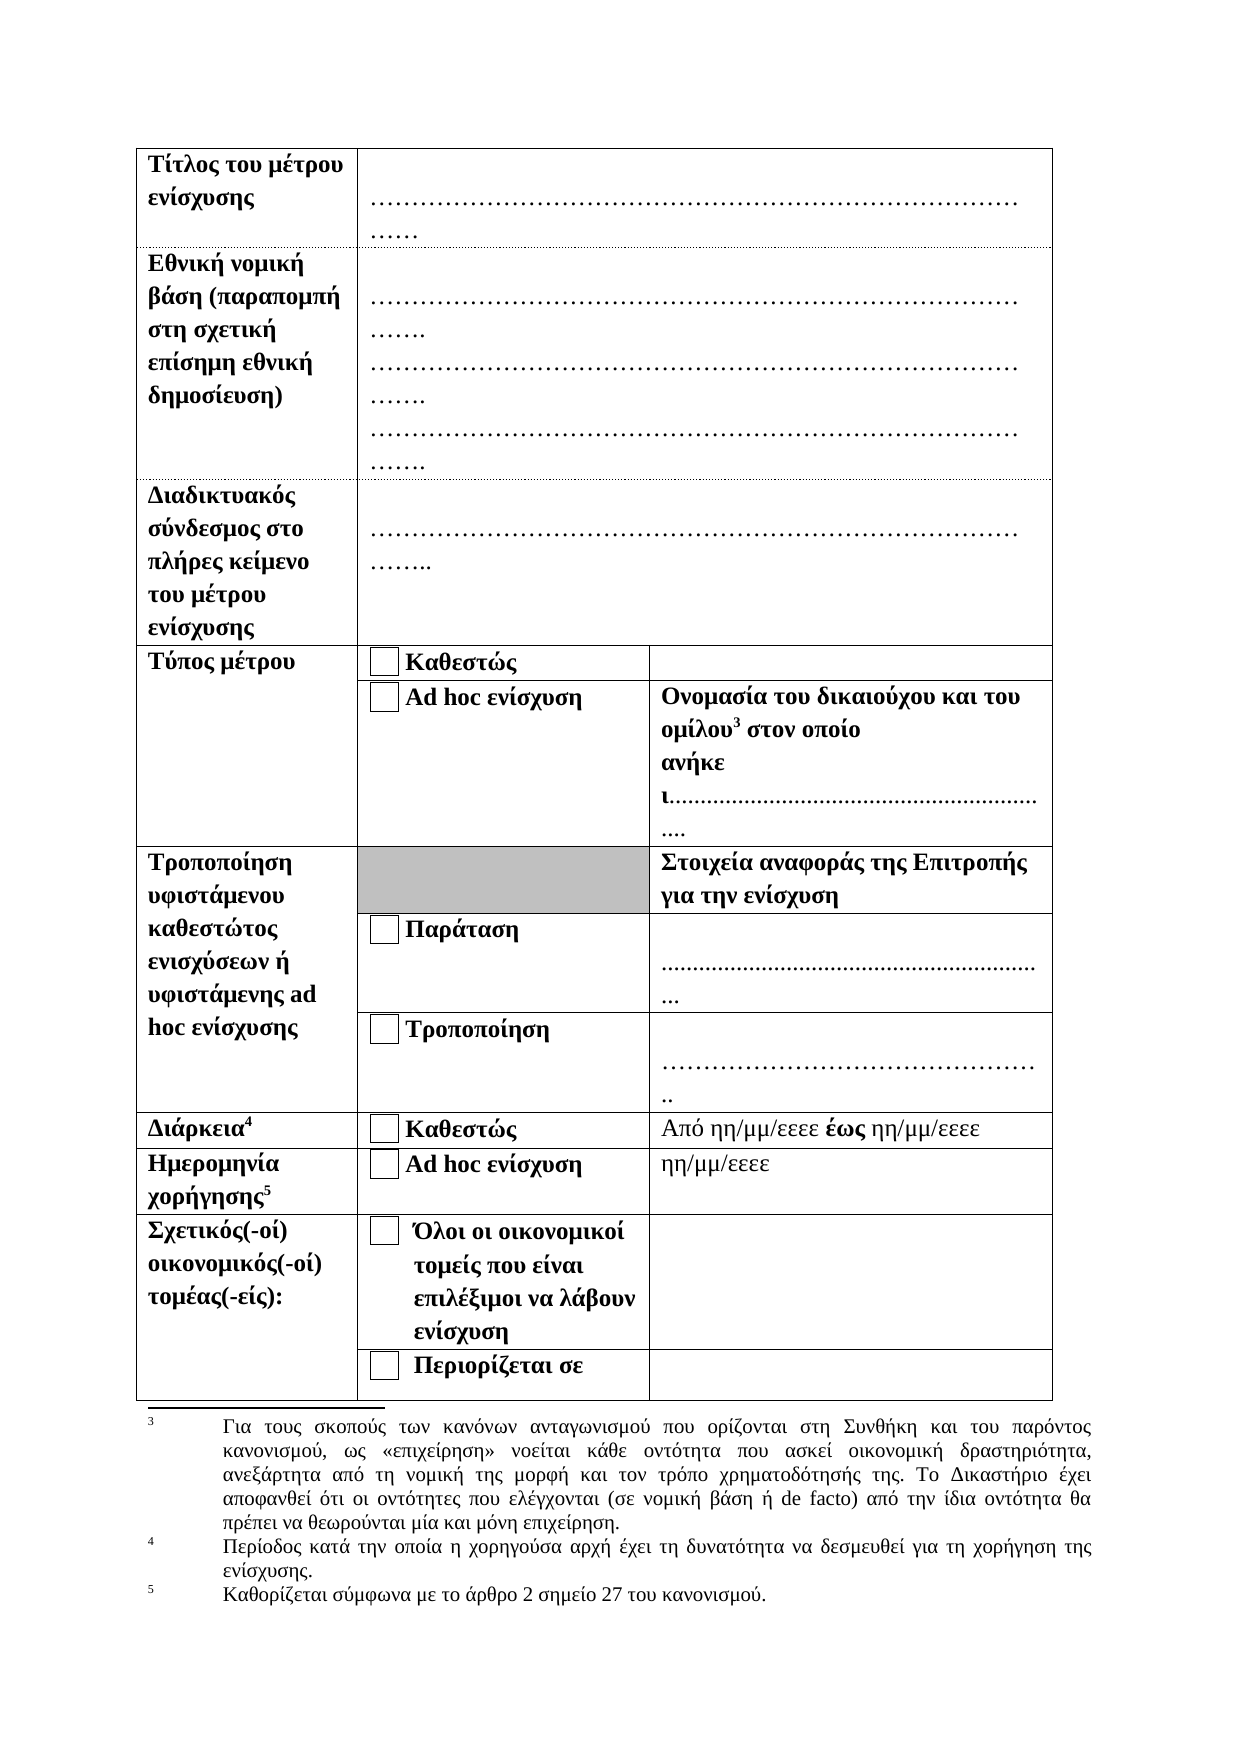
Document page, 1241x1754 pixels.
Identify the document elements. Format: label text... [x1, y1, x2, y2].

table_cell …………………………………………………………………………. …………………………………………………………………………. …………………………………………………………………………. [358, 247, 1052, 479]
table_cell Από ηη/μμ/εεεε έως ηη/μμ/εεεε [650, 1113, 1052, 1147]
table_cell Διάρκεια [137, 1113, 357, 1147]
table_cell ............................................................... [650, 914, 1052, 1012]
table_cell ……………………………………….. [650, 1013, 1052, 1112]
table_cell Τροποποίηση [358, 1013, 649, 1112]
table_cell Στοιχεία αναφοράς της Επιτροπής για την ενίσχυση [650, 847, 1052, 913]
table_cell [358, 1350, 649, 1400]
table_cell Διαδικτυακός σύνδεσμος στο πλήρες κείμενο του μέτρου ενίσχυσης [137, 479, 357, 645]
table_cell Ονομασία του δικαιούχου και του ομίλου στον οποίο ανήκει............................................................... [650, 681, 1052, 846]
table_cell Ημερομηνία χορήγησης [137, 1149, 357, 1214]
table_cell Σχετικός(-οί) οικονομικός(-οί) τομέας(-είς): [137, 1215, 357, 1400]
table_cell Καθεστώς [358, 1113, 649, 1147]
table_cell Εθνική νομική βάση (παραπομπή στη σχετική επίσημη εθνική δημοσίευση) [137, 247, 357, 479]
table_cell [650, 646, 1052, 680]
table_cell Καθεστώς [358, 646, 649, 680]
table_cell [650, 1215, 1052, 1348]
table_cell Αd hoc ενίσχυση [358, 681, 649, 846]
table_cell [650, 1350, 1052, 1400]
table_cell ………………………………………………………………………….. [358, 479, 1052, 645]
table_cell Παράταση [358, 914, 649, 1012]
table_cell Όλοι οι οικονομικοί τομείς που είναι επιλέξιμοι να λάβουν ενίσχυση [358, 1215, 649, 1348]
table_cell [358, 847, 649, 913]
table_cell Τροποποίηση υφιστάμενου καθεστώτος ενισχύσεων ή υφιστάμενης ad hoc ενίσχυσης [137, 847, 357, 1112]
table_cell ………………………………………………………………………… [358, 149, 1052, 247]
table_cell ηη/μμ/εεεε [650, 1149, 1052, 1214]
table_cell Τίτλος του μέτρου ενίσχυσης [137, 149, 357, 247]
table_cell Τύπος μέτρου [137, 646, 357, 846]
table_cell Αd hoc ενίσχυση [358, 1149, 649, 1214]
